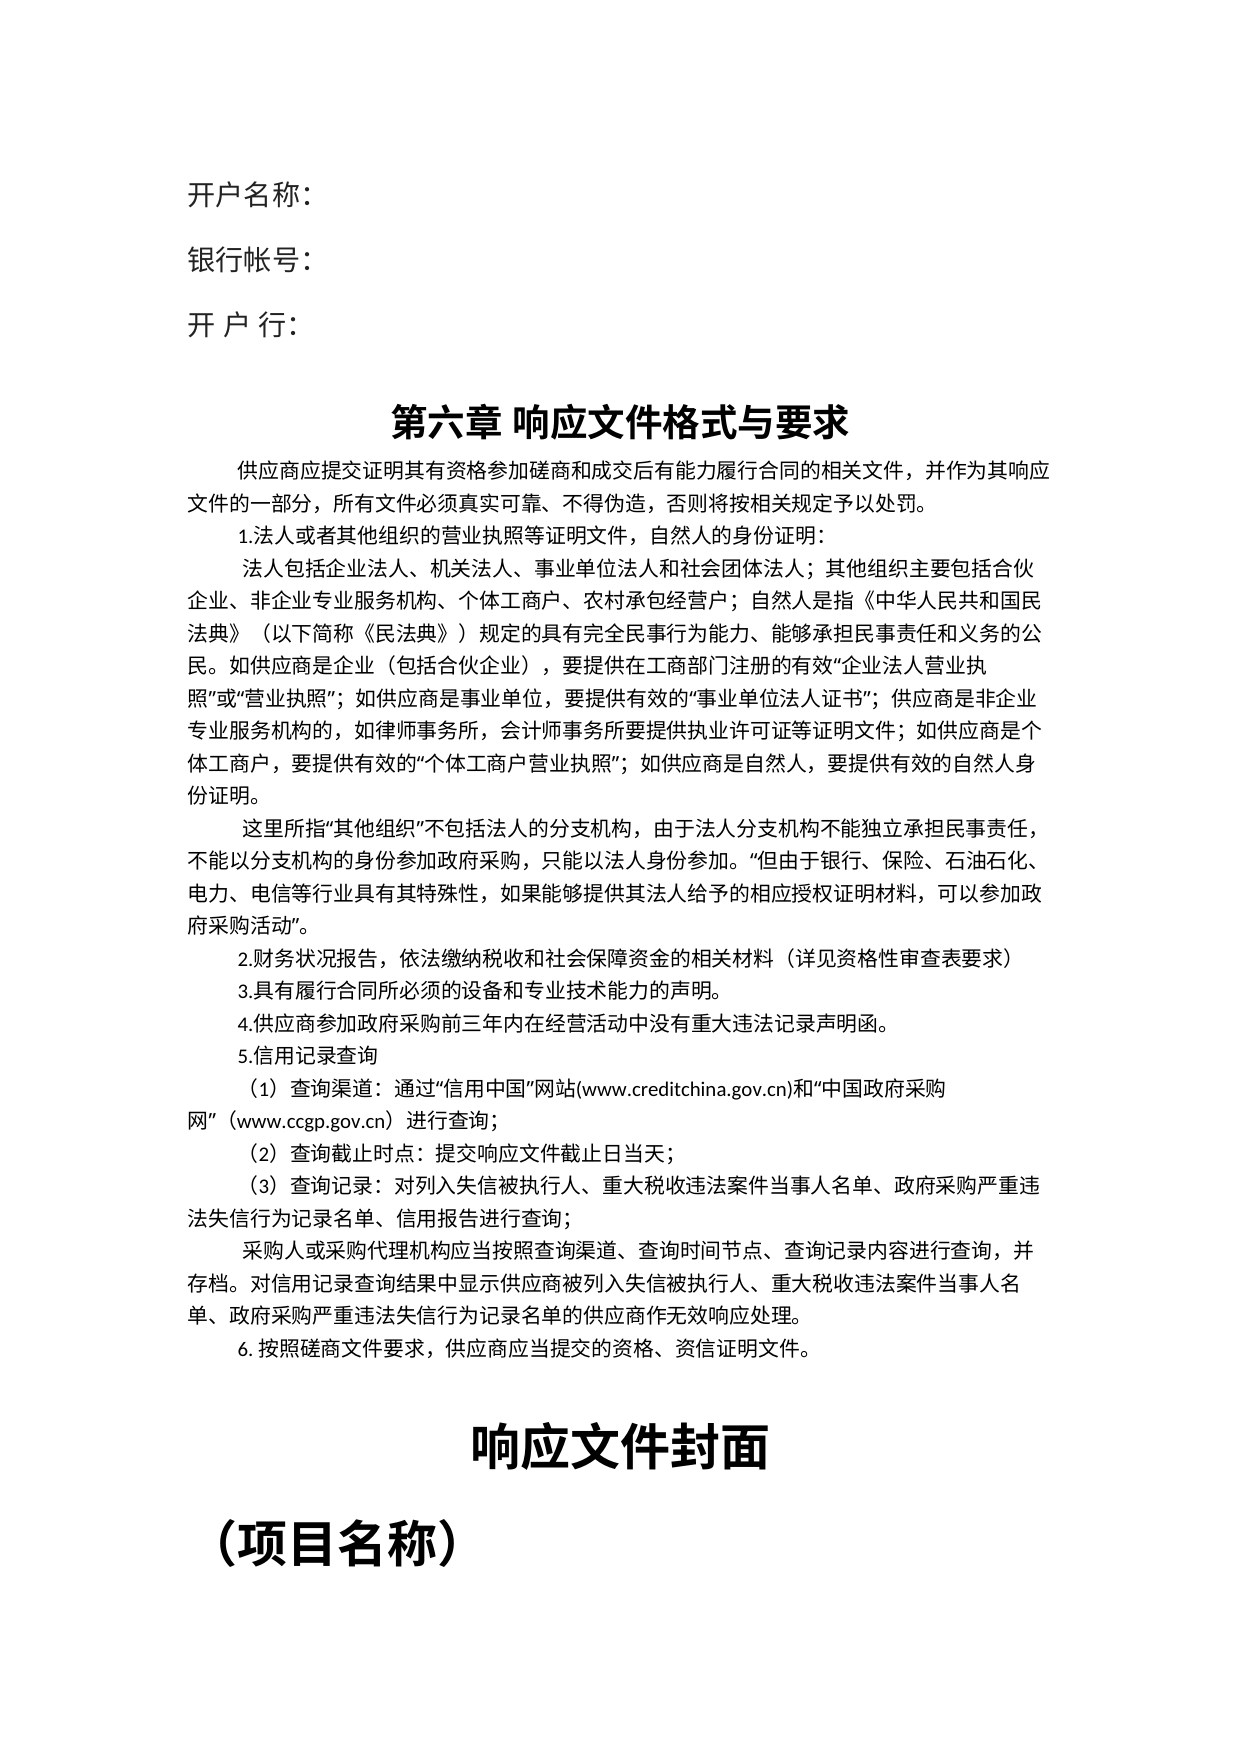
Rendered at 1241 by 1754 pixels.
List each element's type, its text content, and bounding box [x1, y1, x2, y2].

text 5.信用记录查询 [187, 1039, 1053, 1072]
text 6. 按照磋商文件要求，供应商应当提交的资格、资信证明文件。 [187, 1332, 1053, 1364]
text （3）查询记录：对列入失信被执行人、重大税收违法案件当事人名单、政府采购严重违法失信行为记录名单、信用报告进行查询； [187, 1169, 1053, 1234]
text （2）查询截止时点：提交响应文件截止日当天； [187, 1137, 1053, 1169]
text （1）查询渠道：通过“信用中国”网站(www.creditchina.gov.cn)和“中国政府采购网”（www.ccgp.gov.cn）进行查询； [187, 1072, 1053, 1137]
text 开 户 行： [187, 292, 1053, 357]
text 法人包括企业法人、机关法人、事业单位法人和社会团体法人；其他组织主要包括合伙企业、非企业专业服务机构、个体工商户、农村承包经营户；自然人是指《中华人民共和国民法典》（以下简称《民法典》）规定的具有完全民事行为能力、能够承担民事责任和义务的公民。如供应商是企业（包括合伙企业），要提供在工商部门注册的有效“企业法人营业执照”或“营业执照”；如供应商是事业单位，要提供有效的“事业单位法人证书”；供应商是非企业专业服务机构的，如律师事务所，会计师事务所要提供执业许可证等证明文件；如供应商是个体工商户，要提供有效的“个体工商户营业执照”；如供应商是自然人，要提供有效的自然人身份证明。 [187, 552, 1053, 812]
text （项目名称） [187, 1494, 1053, 1592]
text 2.财务状况报告，依法缴纳税收和社会保障资金的相关材料（详见资格性审查表要求） [187, 942, 1053, 974]
text 3.具有履行合同所必须的设备和专业技术能力的声明。 [187, 974, 1053, 1007]
text 银行帐号： [187, 227, 1053, 292]
text 1.法人或者其他组织的营业执照等证明文件，自然人的身份证明： [187, 519, 1053, 552]
text 开户名称： [187, 162, 1053, 227]
text 响应文件封面 [187, 1397, 1053, 1494]
text 供应商应提交证明其有资格参加磋商和成交后有能力履行合同的相关文件，并作为其响应文件的一部分，所有文件必须真实可靠、不得伪造，否则将按相关规定予以处罚。 [187, 454, 1053, 519]
text 4.供应商参加政府采购前三年内在经营活动中没有重大违法记录声明函。 [187, 1007, 1053, 1039]
text 采购人或采购代理机构应当按照查询渠道、查询时间节点、查询记录内容进行查询，并存档。对信用记录查询结果中显示供应商被列入失信被执行人、重大税收违法案件当事人名单、政府采购严重违法失信行为记录名单的供应商作无效响应处理。 [187, 1234, 1053, 1332]
text 第六章 响应文件格式与要求 [187, 389, 1053, 454]
text 这里所指“其他组织”不包括法人的分支机构，由于法人分支机构不能独立承担民事责任，不能以分支机构的身份参加政府采购，只能以法人身份参加。“但由于银行、保险、石油石化、电力、电信等行业具有其特殊性，如果能够提供其法人给予的相应授权证明材料，可以参加政府采购活动”。 [187, 812, 1053, 942]
